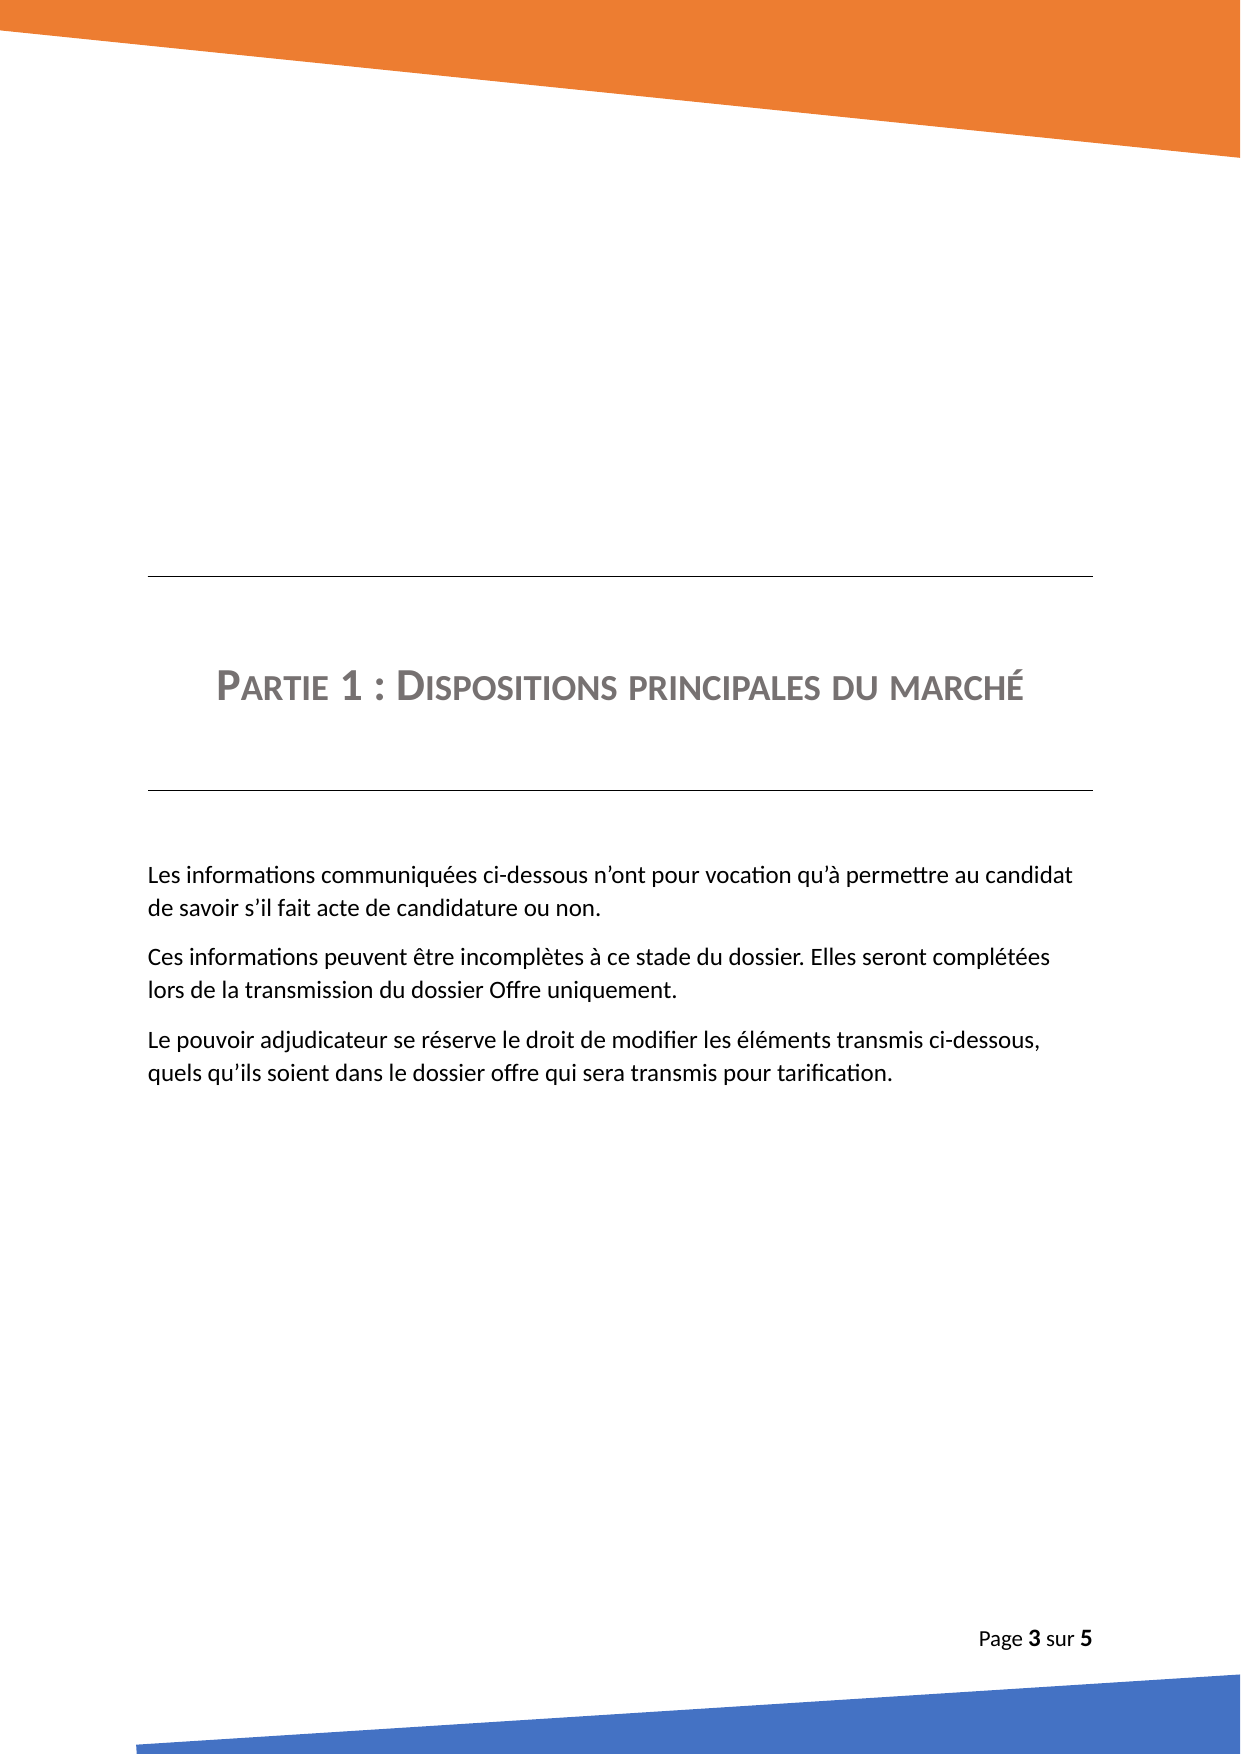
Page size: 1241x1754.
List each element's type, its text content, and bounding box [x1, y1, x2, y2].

text Ces informations peuvent être incomplètes à ce stade du dossier. Elles seront complétées lors de la transmission du dossier Offre uniquement. [148, 941, 1093, 1005]
text Le pouvoir adjudicateur se réserve le droit de modifier les éléments transmis ci-dessous, quels qu’ils soient dans le dossier offre qui sera transmis pour tarification. [148, 1024, 1093, 1087]
text Les informations communiquées ci-dessous n’ont pour vocation qu’à permettre au candidat de savoir s’il fait acte de candidature ou non. [148, 859, 1093, 922]
text Partie 1 : Dispositions principales du marché [148, 653, 1093, 711]
